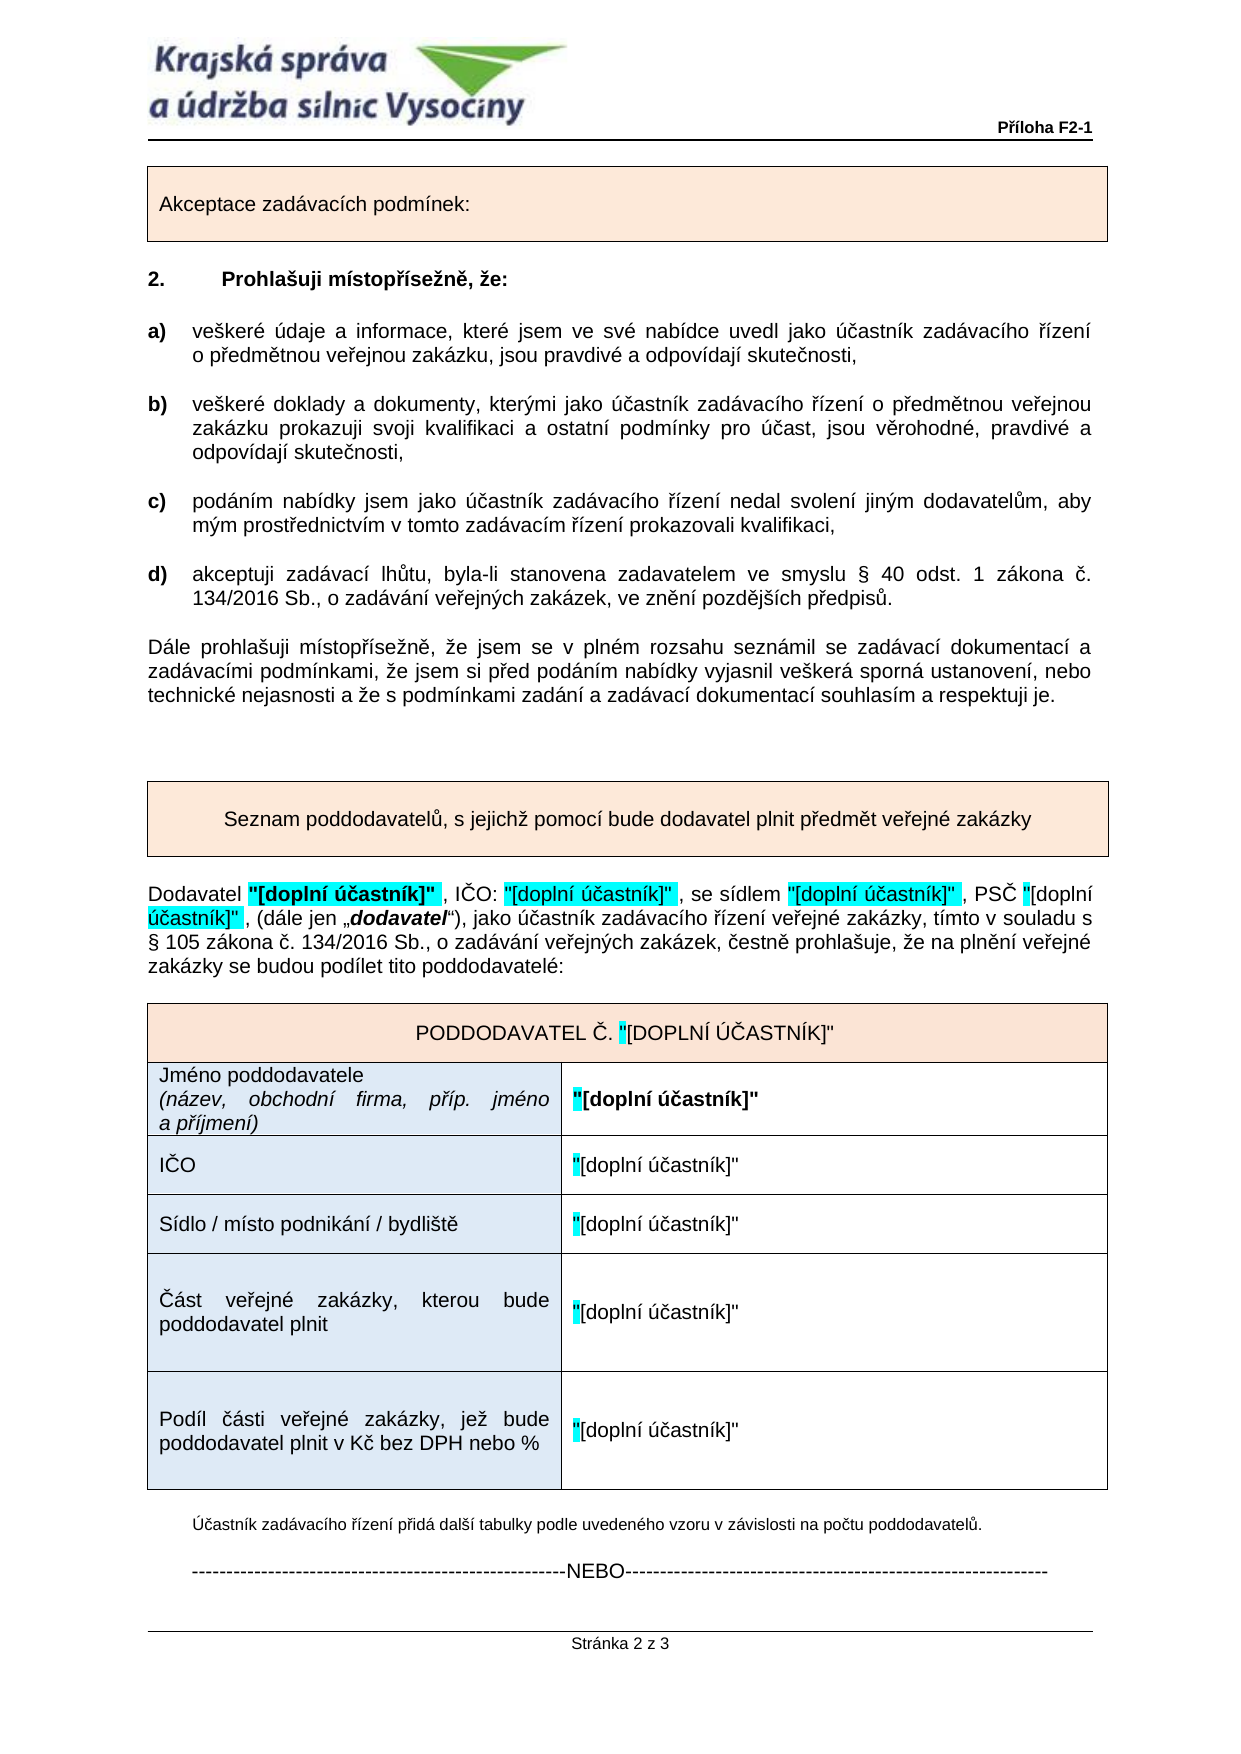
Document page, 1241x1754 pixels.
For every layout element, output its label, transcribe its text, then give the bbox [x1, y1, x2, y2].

table_cell [562, 1254, 1107, 1371]
table_cell Část veřejné zakázky, kterou bude poddodavatel plnit [148, 1254, 561, 1371]
table_cell Podíl části veřejné zakázky, jež bude poddodavatel plnit v Kč bez DPH nebo % [148, 1372, 561, 1489]
text ------------------------------------------------------NEBO------------------------------------------------------------- [148, 1559, 1093, 1583]
text Dále prohlašuji místopřísežně, že jsem se v plném rozsahu seznámil se zadávací dokumentací a zadávacími podmínkami, že jsem si před podáním nabídky vyjasnil veškerá sporná ustanovení, nebo technické nejasnosti a že s podmínkami zadání a zadávací dokumentací souhlasím a respektuji je. [148, 635, 1093, 707]
text Dodavatel , IČO: , se sídlem , PSČ , (dále jen „dodavatel“), jako účastník zadávacího řízení veřejné zakázky, tímto v souladu s § 105 zákona č. 134/2016 Sb., o zadávání veřejných zakázek, čestně prohlašuje, že na plnění veřejné zakázky se budou podílet tito poddodavatelé: [148, 882, 1093, 977]
list Prohlašuji místopřísežně, že: [148, 267, 1093, 291]
list Účastník zadávacího řízení přidá další tabulky podle uvedeného vzoru v závislosti na počtu poddodavatelů. [192, 1515, 1122, 1534]
list veškeré doklady a dokumenty, kterými jako účastník zadávacího řízení o předmětnou veřejnou zakázku prokazuji svoji kvalifikaci a ostatní podmínky pro účast, jsou věrohodné, pravdivé a odpovídají skutečnosti, [148, 392, 1093, 464]
table_header PODDODAVATEL Č. [148, 1004, 1107, 1062]
table_cell [562, 1195, 1107, 1253]
table_cell [562, 1372, 1107, 1489]
table_cell IČO [148, 1136, 561, 1193]
table_cell Jméno poddodavatele (název, obchodní firma, příp. jméno a příjmení) [148, 1063, 561, 1134]
list akceptuji zadávací lhůtu, byla-li stanovena zadavatelem ve smyslu § 40 odst. 1 zákona č. 134/2016 Sb., o zadávání veřejných zakázek, ve znění pozdějších předpisů. [148, 562, 1093, 610]
picture [147, 37, 568, 129]
table_cell [562, 1136, 1107, 1193]
table_header Seznam poddodavatelů, s jejichž pomocí bude dodavatel plnit předmět veřejné zakázky [148, 782, 1108, 856]
table_cell Sídlo / místo podnikání / bydliště [148, 1195, 561, 1253]
table_header Akceptace zadávacích podmínek: [148, 167, 1107, 241]
list podáním nabídky jsem jako účastník zadávacího řízení nedal svolení jiným dodavatelům, aby mým prostřednictvím v tomto zadávacím řízení prokazovali kvalifikaci, [148, 489, 1093, 537]
list veškeré údaje a informace, které jsem ve své nabídce uvedl jako účastník zadávacího řízení o předmětnou veřejnou zakázku, jsou pravdivé a odpovídají skutečnosti, [148, 319, 1093, 367]
table_cell [562, 1063, 1107, 1134]
